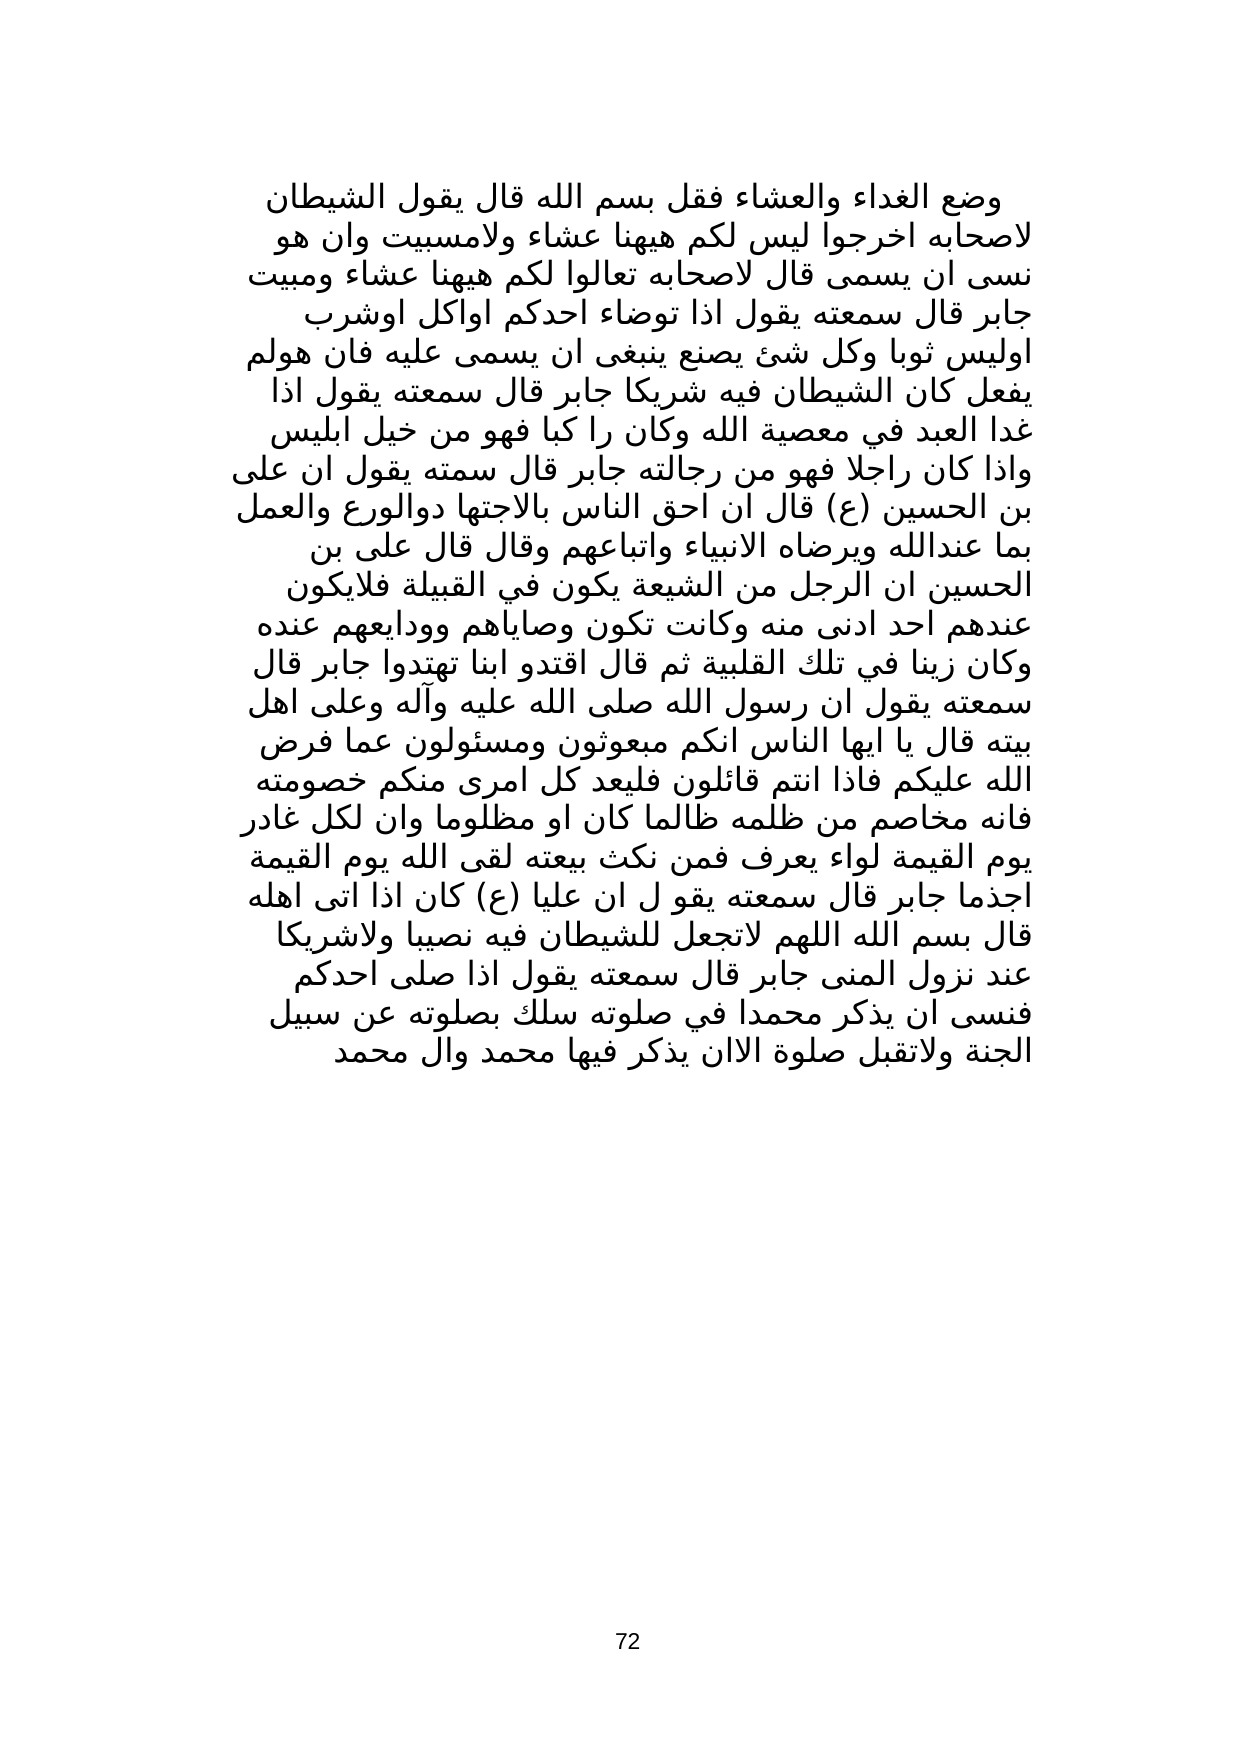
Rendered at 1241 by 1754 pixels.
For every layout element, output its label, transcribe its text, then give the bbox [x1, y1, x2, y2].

text وضع الغداء والعشاء فقل بسم الله قال يقول الشيطان لاصحابه اخرجوا ليس لكم هيهنا عشاء ولامسبيت وان هو نسى ان يسمى قال لاصحابه تعالوا لكم هيهنا عشاء ومبيت جابر قال سمعته يقول اذا توضاء احدكم اواكل اوشرب اوليس ثوبا وكل شئ يصنع ينبغى ان يسمى عليه فان هولم يفعل كان الشيطان فيه شريكا جابر قال سمعته يقول اذا غدا العبد في معصية الله وكان را كبا فهو من خيل ابليس واذا كان راجلا فهو من رجالته جابر قال سمته يقول ان على بن الحسين (ع) قال ان احق الناس بالاجتها دوالورع والعمل بما عندالله ويرضاه الانبياء واتباعهم وقال قال على بن الحسين ان الرجل من الشيعة يكون في القبيلة فلايكون عندهم احد ادنى منه وكانت تكون وصاياهم وودايعهم عنده وكان زينا في تلك القلبية ثم قال اقتدو ابنا تهتدوا جابر قال سمعته يقول ان رسول الله صلى الله عليه وآله وعلى اهل بيته قال يا ايها الناس انكم مبعوثون ومسئولون عما فرض الله عليكم فاذا انتم قائلون فليعد كل امرى منكم خصومته فانه مخاصم من ظلمه ظالما كان او مظلوما وان لكل غادر يوم القيمة لواء يعرف فمن نكث بيعته لقى الله يوم القيمة اجذما جابر قال سمعته يقو ل ان عليا (ع) كان اذا اتى اهله قال بسم الله اللهم لاتجعل للشيطان فيه نصيبا ولاشريكا عند نزول المنى جابر قال سمعته يقول اذا صلى احدكم فنسى ان يذكر محمدا في صلوته سلك بصلوته عن سبيل الجنة ولاتقبل صلوة الاان يذكر فيها محمد وال محمد [222, 177, 1033, 1071]
